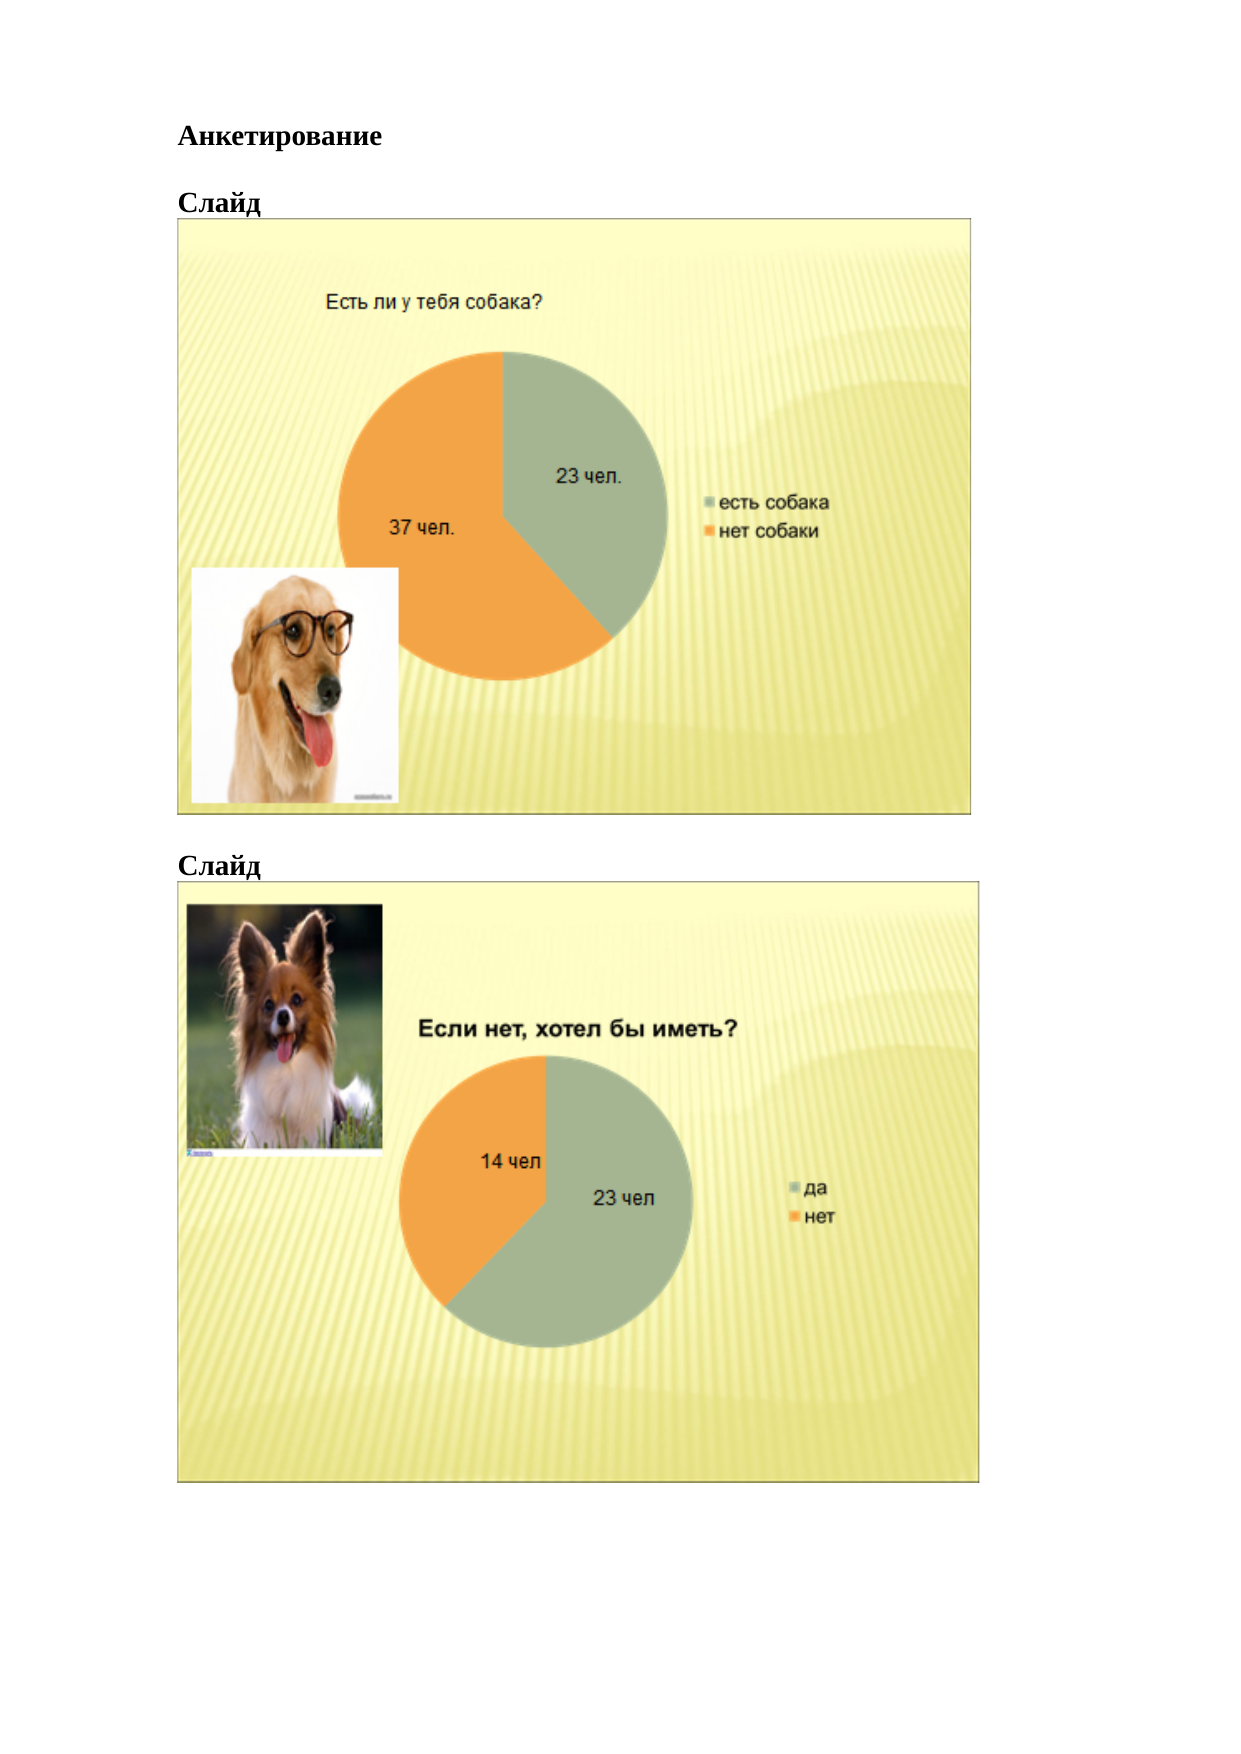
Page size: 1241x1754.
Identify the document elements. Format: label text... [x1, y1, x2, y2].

text Анкетирование [177, 118, 1152, 152]
text Слайд [177, 848, 1152, 881]
text Слайд [177, 185, 1152, 219]
picture [177, 881, 980, 1483]
picture [177, 218, 972, 815]
